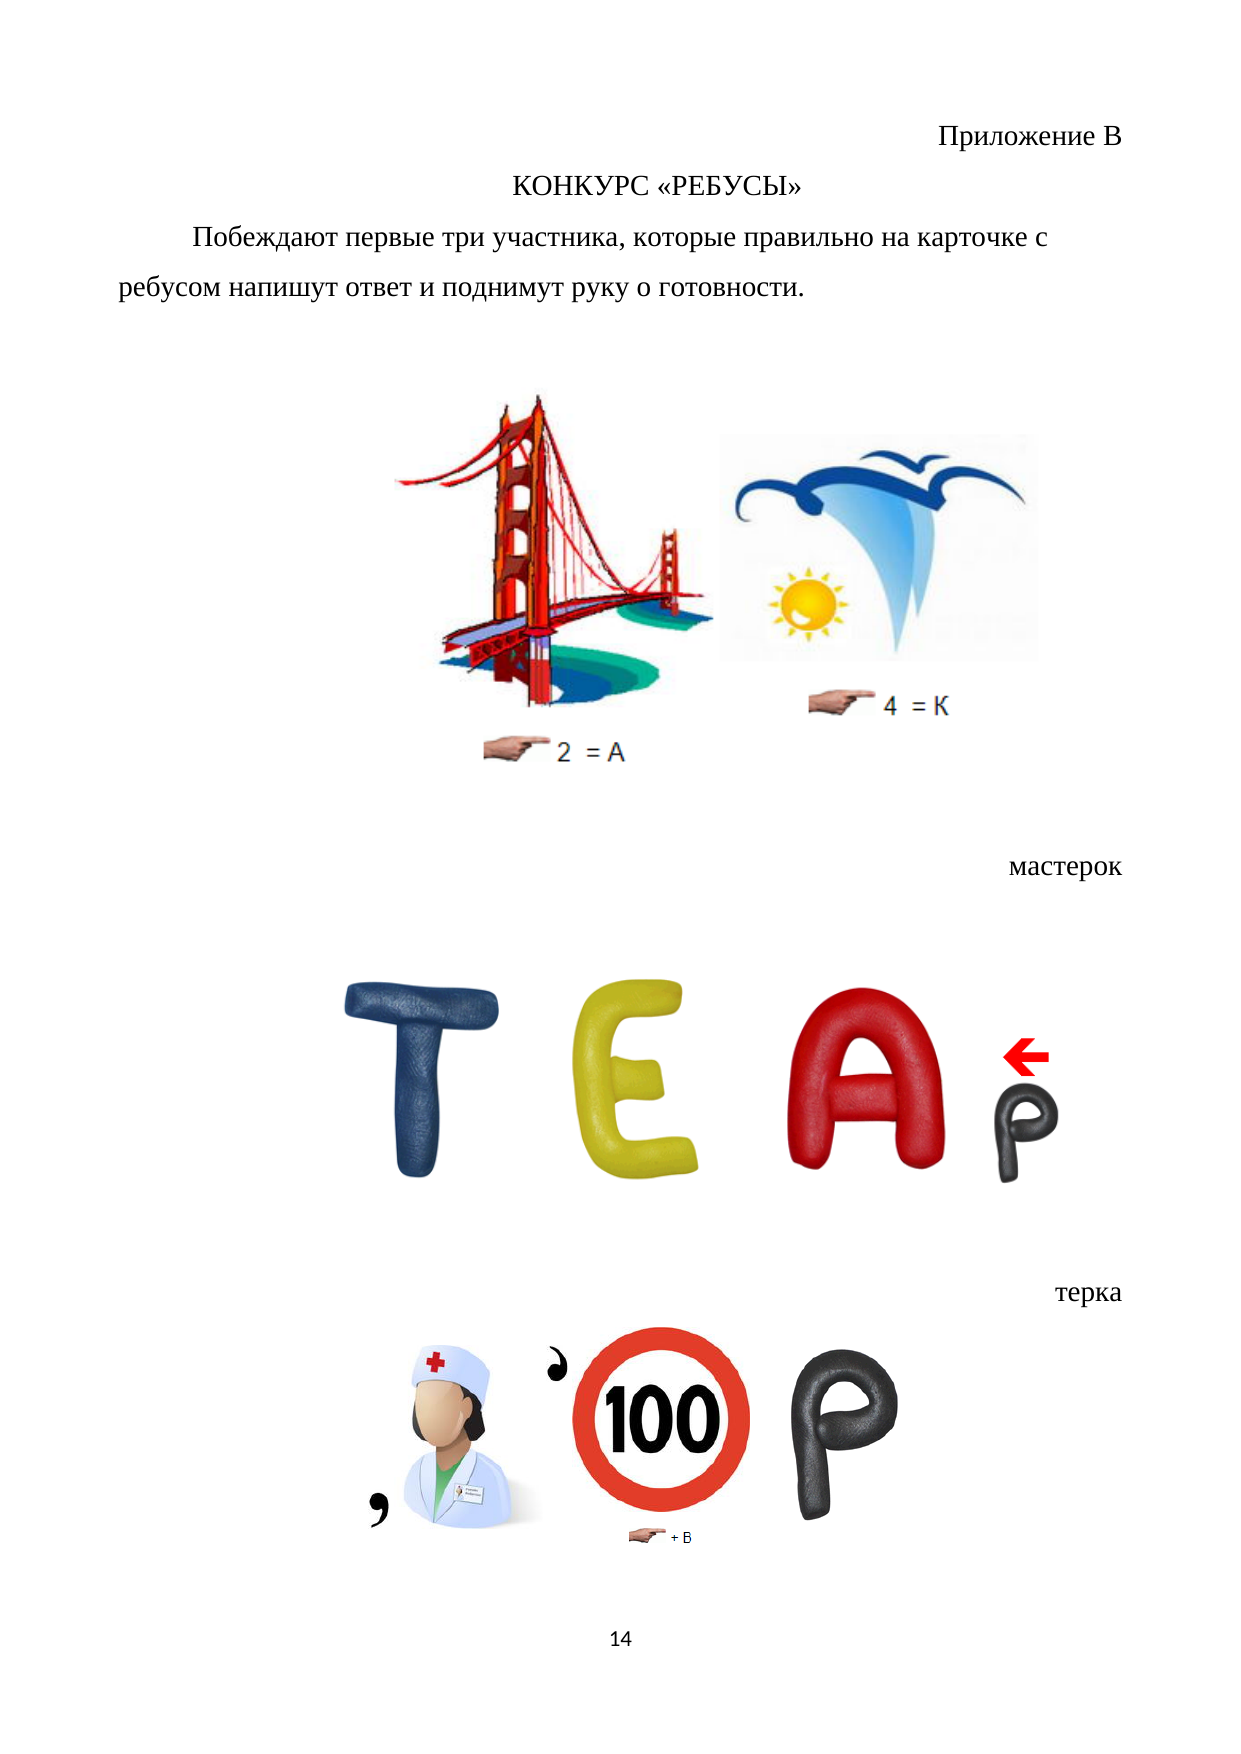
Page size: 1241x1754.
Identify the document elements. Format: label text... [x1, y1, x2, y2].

picture [312, 369, 1123, 834]
text Побеждают первые три участника, которые правильно на карточке с ребусом напишут ответ и поднимут руку о готовности. [118, 219, 1122, 303]
text Приложение В [118, 118, 1122, 152]
picture [222, 948, 1123, 1260]
picture [324, 1324, 975, 1578]
text терка [118, 1274, 1122, 1308]
text мастерок [118, 848, 1122, 882]
text КОНКУРС «РЕБУСЫ» [118, 168, 1122, 202]
